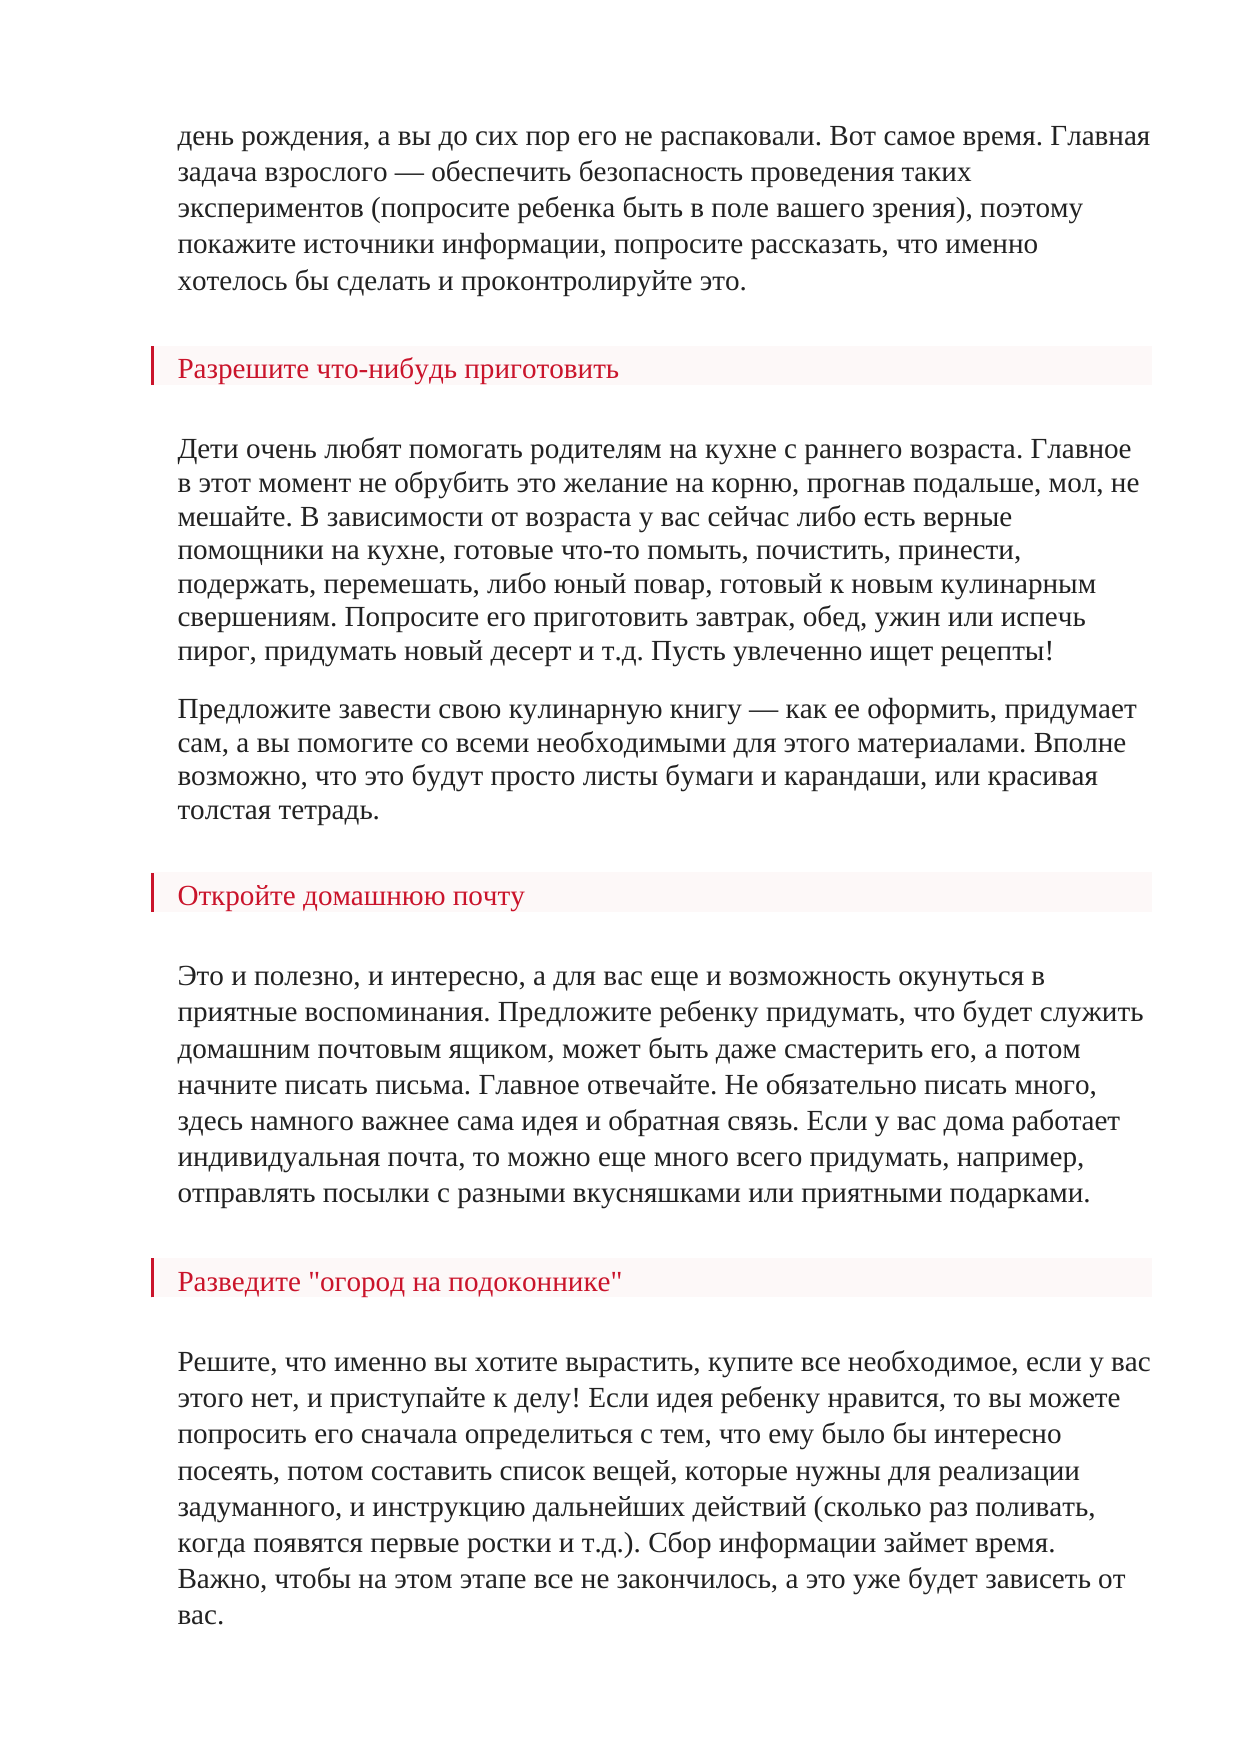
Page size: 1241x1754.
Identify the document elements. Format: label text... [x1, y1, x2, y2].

text Дети очень любят помогать родителям на кухне с раннего возраста. Главное в этот момент не обрубить это желание на корню, прогнав подальше, мол, не мешайте. В зависимости от возраста у вас сейчас либо есть верные помощники на кухне, готовые что-то помыть, почистить, принести, подержать, перемешать, либо юный повар, готовый к новым кулинарным свершениям. Попросите его приготовить завтрак, обед, ужин или испечь пирог, придумать новый десерт и т.д. Пусть увлеченно ищет рецепты! [177, 432, 1152, 666]
text Решите, что именно вы хотите вырастить, купите все необходимое, если у вас этого нет, и приступайте к делу! Если идея ребенку нравится, то вы можете попросить его сначала определиться с тем, что ему было бы интересно посеять, потом составить список вещей, которые нужны для реализации задуманного, и инструкцию дальнейших действий (сколько раз поливать, когда появятся первые ростки и т.д.). Сбор информации займет время. Важно, чтобы на этом этапе все не закончилось, а это уже будет зависеть от вас. [177, 1344, 1152, 1631]
text Это и полезно, и интересно, а для вас еще и возможность окунуться в приятные воспоминания. Предложите ребенку придумать, что будет служить домашним почтовым ящиком, может быть даже смастерить его, а потом начните писать письма. Главное отвечайте. Не обязательно писать много, здесь намного важнее сама идея и обратная связь. Если у вас дома работает индивидуальная почта, то можно еще много всего придумать, например, отправлять посылки с разными вкусняшками или приятными подарками. [177, 958, 1152, 1209]
subtitle Откройте домашнюю почту [151, 872, 1152, 912]
subtitle Разведите "огород на подоконнике" [154, 1258, 1152, 1297]
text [177, 118, 1152, 296]
subtitle Разрешите что-нибудь приготовить [154, 346, 1152, 385]
text Предложите завести свою кулинарную книгу — как ее оформить, придумает сам, а вы помогите со всеми необходимыми для этого материалами. Вполне возможно, что это будут просто листы бумаги и карандаши, или красивая толстая тетрадь. [177, 691, 1152, 826]
